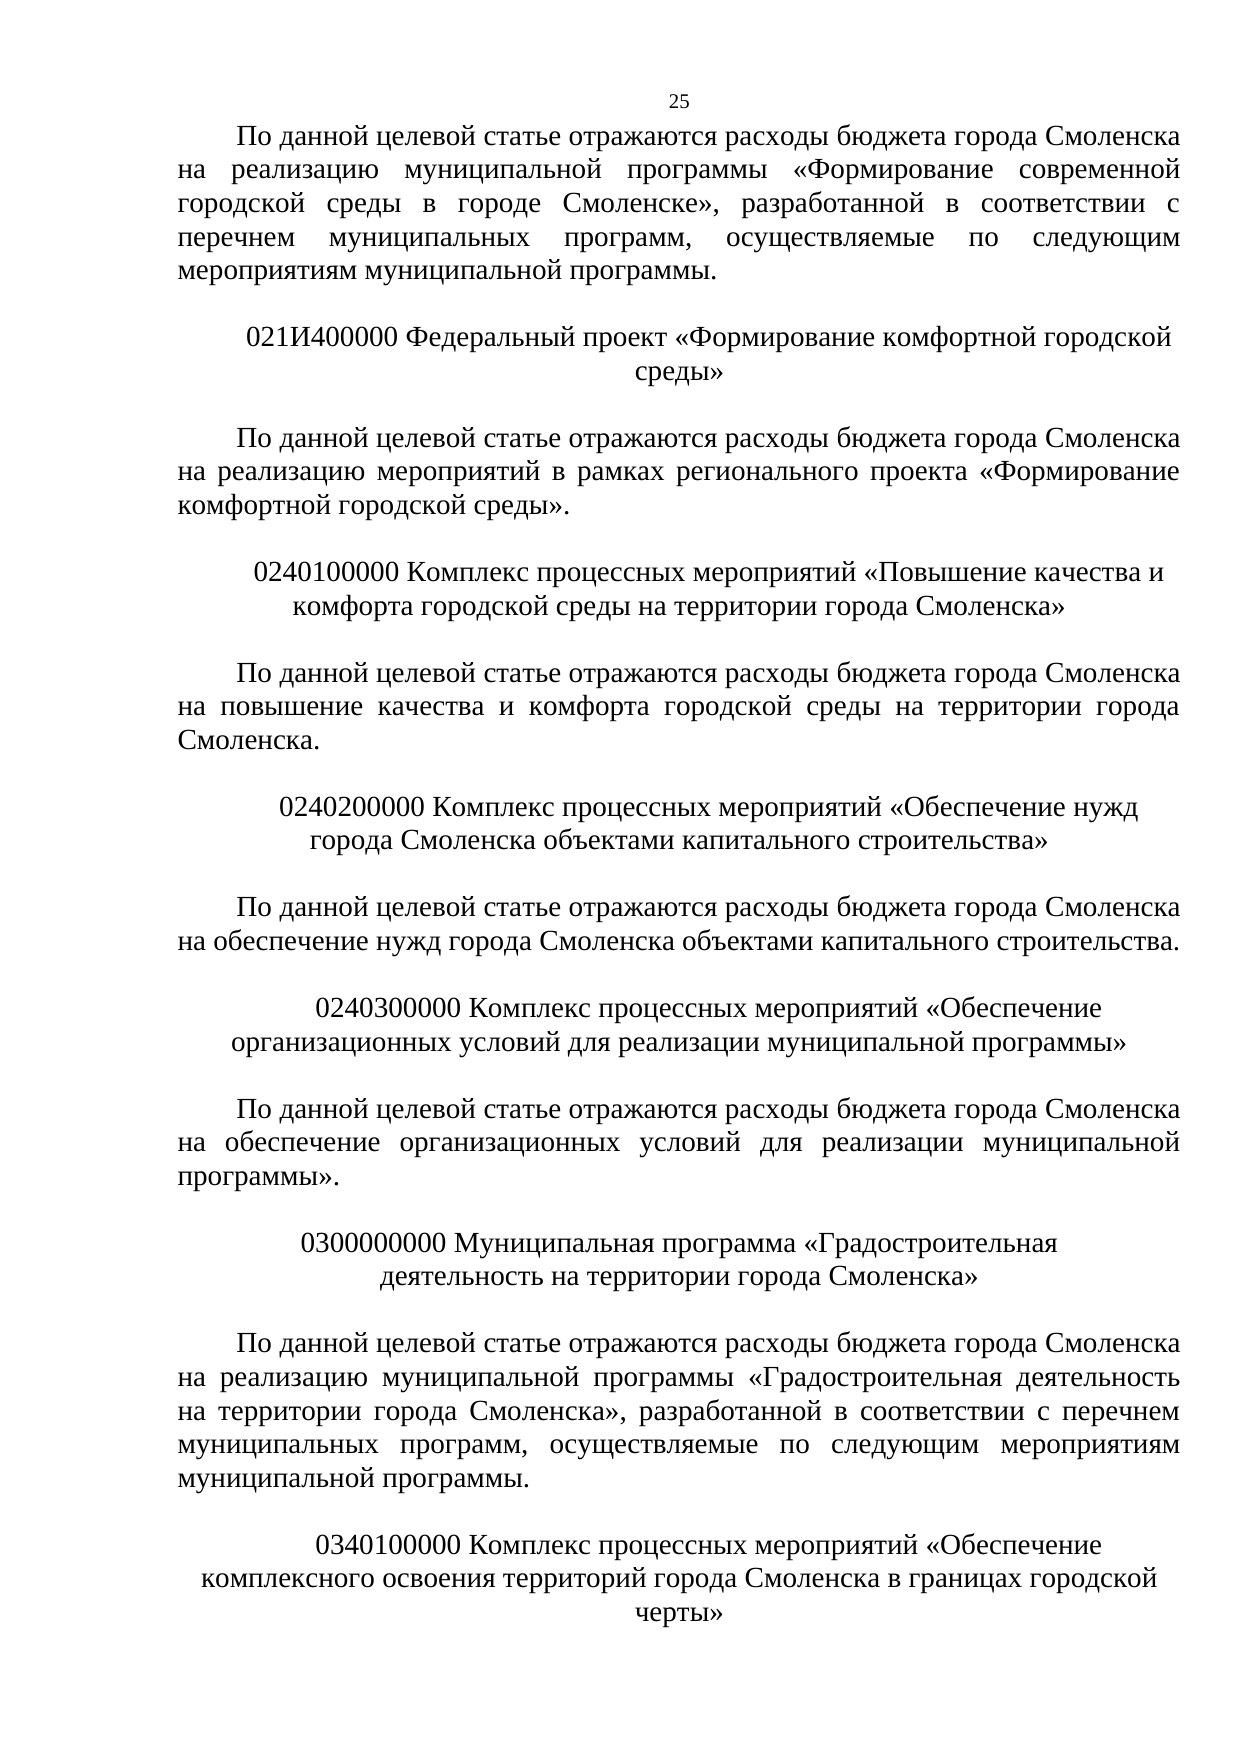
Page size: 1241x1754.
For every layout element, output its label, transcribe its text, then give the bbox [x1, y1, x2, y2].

text По данной целевой статье отражаются расходы бюджета города Смоленска на реализацию муниципальной программы «Формирование современной городской среды в городе Смоленске», разработанной в соответствии с перечнем муниципальных программ, осуществляемые по следующим мероприятиям муниципальной программы. [177, 118, 1181, 286]
text 0240300000 Комплекс процессных мероприятий «Обеспечение организационных условий для реализации муниципальной программы» [177, 990, 1181, 1057]
text 0240100000 Комплекс процессных мероприятий «Повышение качества и комфорта городской среды на территории города Смоленска» [177, 554, 1181, 621]
text По данной целевой статье отражаются расходы бюджета города Смоленска на реализацию муниципальной программы «Градостроительная деятельность на территории города Смоленска», разработанной в соответствии с перечнем муниципальных программ, осуществляемые по следующим мероприятиям муниципальной программы. [177, 1326, 1181, 1493]
text По данной целевой статье отражаются расходы бюджета города Смоленска на обеспечение организационных условий для реализации муниципальной программы». [177, 1091, 1181, 1191]
text 0240200000 Комплекс процессных мероприятий «Обеспечение нужд города Смоленска объектами капитального строительства» [177, 789, 1181, 856]
text деятельность на территории города Смоленска» [177, 1258, 1181, 1292]
text 0300000000 Муниципальная программа «Градостроительная [177, 1225, 1181, 1258]
text По данной целевой статье отражаются расходы бюджета города Смоленска на повышение качества и комфорта городской среды на территории города Смоленска. [177, 655, 1181, 755]
text 021И400000 Федеральный проект «Формирование комфортной городской среды» [177, 319, 1181, 386]
text По данной целевой статье отражаются расходы бюджета города Смоленска на обеспечение нужд города Смоленска объектами капитального строительства. [177, 889, 1181, 957]
text По данной целевой статье отражаются расходы бюджета города Смоленска на реализацию мероприятий в рамках регионального проекта «Формирование комфортной городской среды». [177, 420, 1181, 521]
text 0340100000 Комплекс процессных мероприятий «Обеспечение комплексного освоения территорий города Смоленска в границах городской черты» [177, 1527, 1181, 1627]
